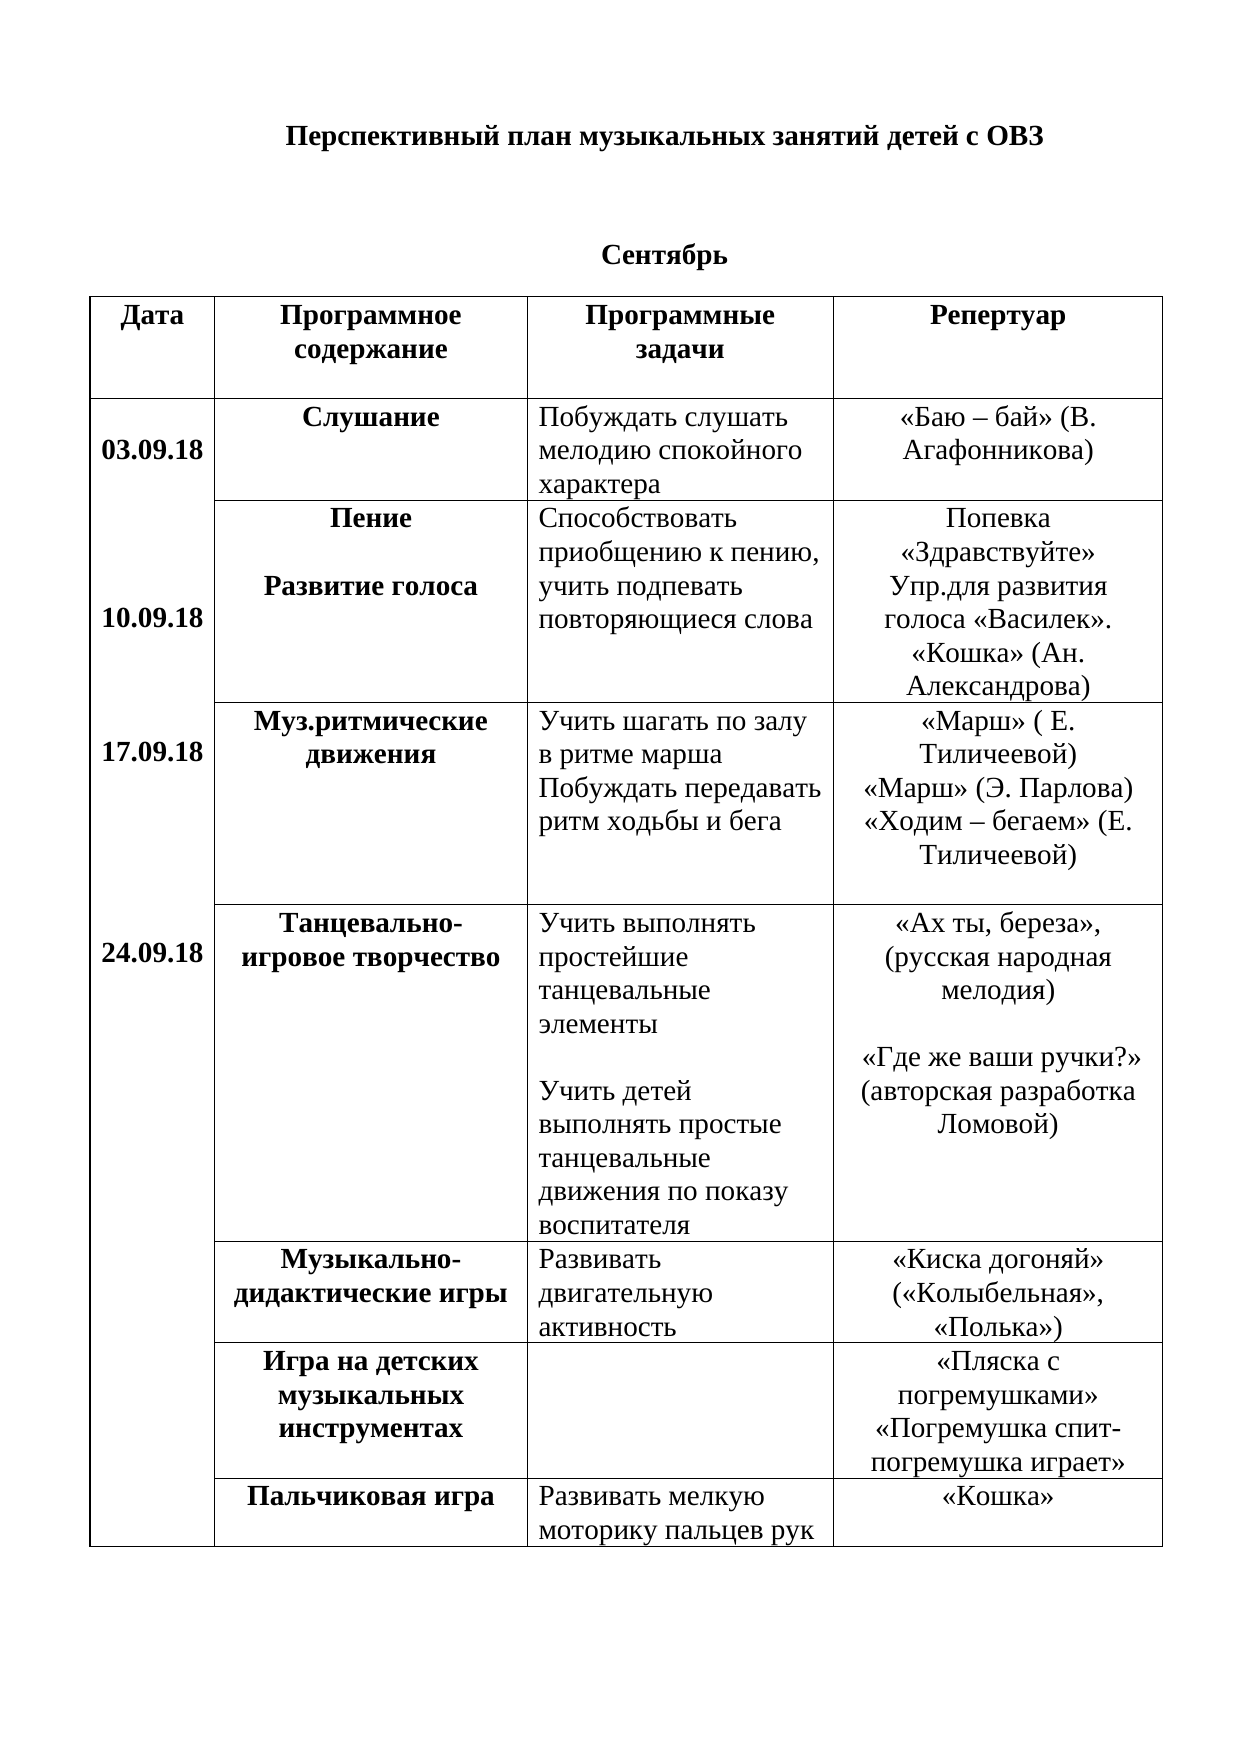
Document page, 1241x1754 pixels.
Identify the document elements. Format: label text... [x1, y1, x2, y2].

table_header Программное содержание [215, 297, 527, 398]
table_cell «Пляска с погремушками» «Погремушка спит- погремушка играет» [834, 1343, 1162, 1477]
table_cell [528, 1343, 833, 1477]
text Сентябрь [177, 237, 1152, 270]
table_header Репертуар [834, 297, 1162, 398]
table_cell Способствовать приобщению к пению, учить подпевать повторяющиеся слова [528, 501, 833, 702]
table_cell «Ах ты, береза», (русская народная мелодия) «Где же ваши ручки?» (авторская разработка Ломовой) [834, 905, 1162, 1241]
table_cell Музыкально- дидактические игры [215, 1242, 527, 1342]
table_cell 03.09.18 10.09.18 17.09.18 24.09.18 [91, 399, 214, 1546]
table_cell Игра на детских музыкальных инструментах [215, 1343, 527, 1477]
table_cell «Баю – бай» (В. Агафонникова) [834, 399, 1162, 499]
table_cell Попевка «Здравствуйте» Упр.для развития голоса «Василек». «Кошка» (Ан. Александрова) [834, 501, 1162, 702]
table_cell Танцевально- игровое творчество [215, 905, 527, 1241]
table_cell Учить шагать по залу в ритме марша Побуждать передавать ритм ходьбы и бега [528, 703, 833, 904]
table_cell «Кошка» [834, 1479, 1162, 1546]
table_cell Пальчиковая игра [215, 1479, 527, 1546]
text Перспективный план музыкальных занятий детей с ОВЗ [177, 118, 1152, 152]
table_header Программные задачи [528, 297, 833, 398]
table_cell Развивать двигательную активность [528, 1242, 833, 1342]
table_cell Учить выполнять простейшие танцевальные элементы Учить детей выполнять простые танцевальные движения по показу воспитателя [528, 905, 833, 1241]
table_header Дата [91, 297, 214, 398]
table_cell Слушание [215, 399, 527, 499]
table_cell Развивать мелкую моторику пальцев рук [528, 1479, 833, 1546]
table_cell Муз.ритмические движения [215, 703, 527, 904]
table_cell «Марш» ( Е. Тиличеевой) «Марш» (Э. Парлова) «Ходим – бегаем» (Е. Тиличеевой) [834, 703, 1162, 904]
table_cell Пение Развитие голоса [215, 501, 527, 702]
table_cell Побуждать слушать мелодию спокойного характера [528, 399, 833, 499]
table_cell «Киска догоняй» («Колыбельная», «Полька») [834, 1242, 1162, 1342]
